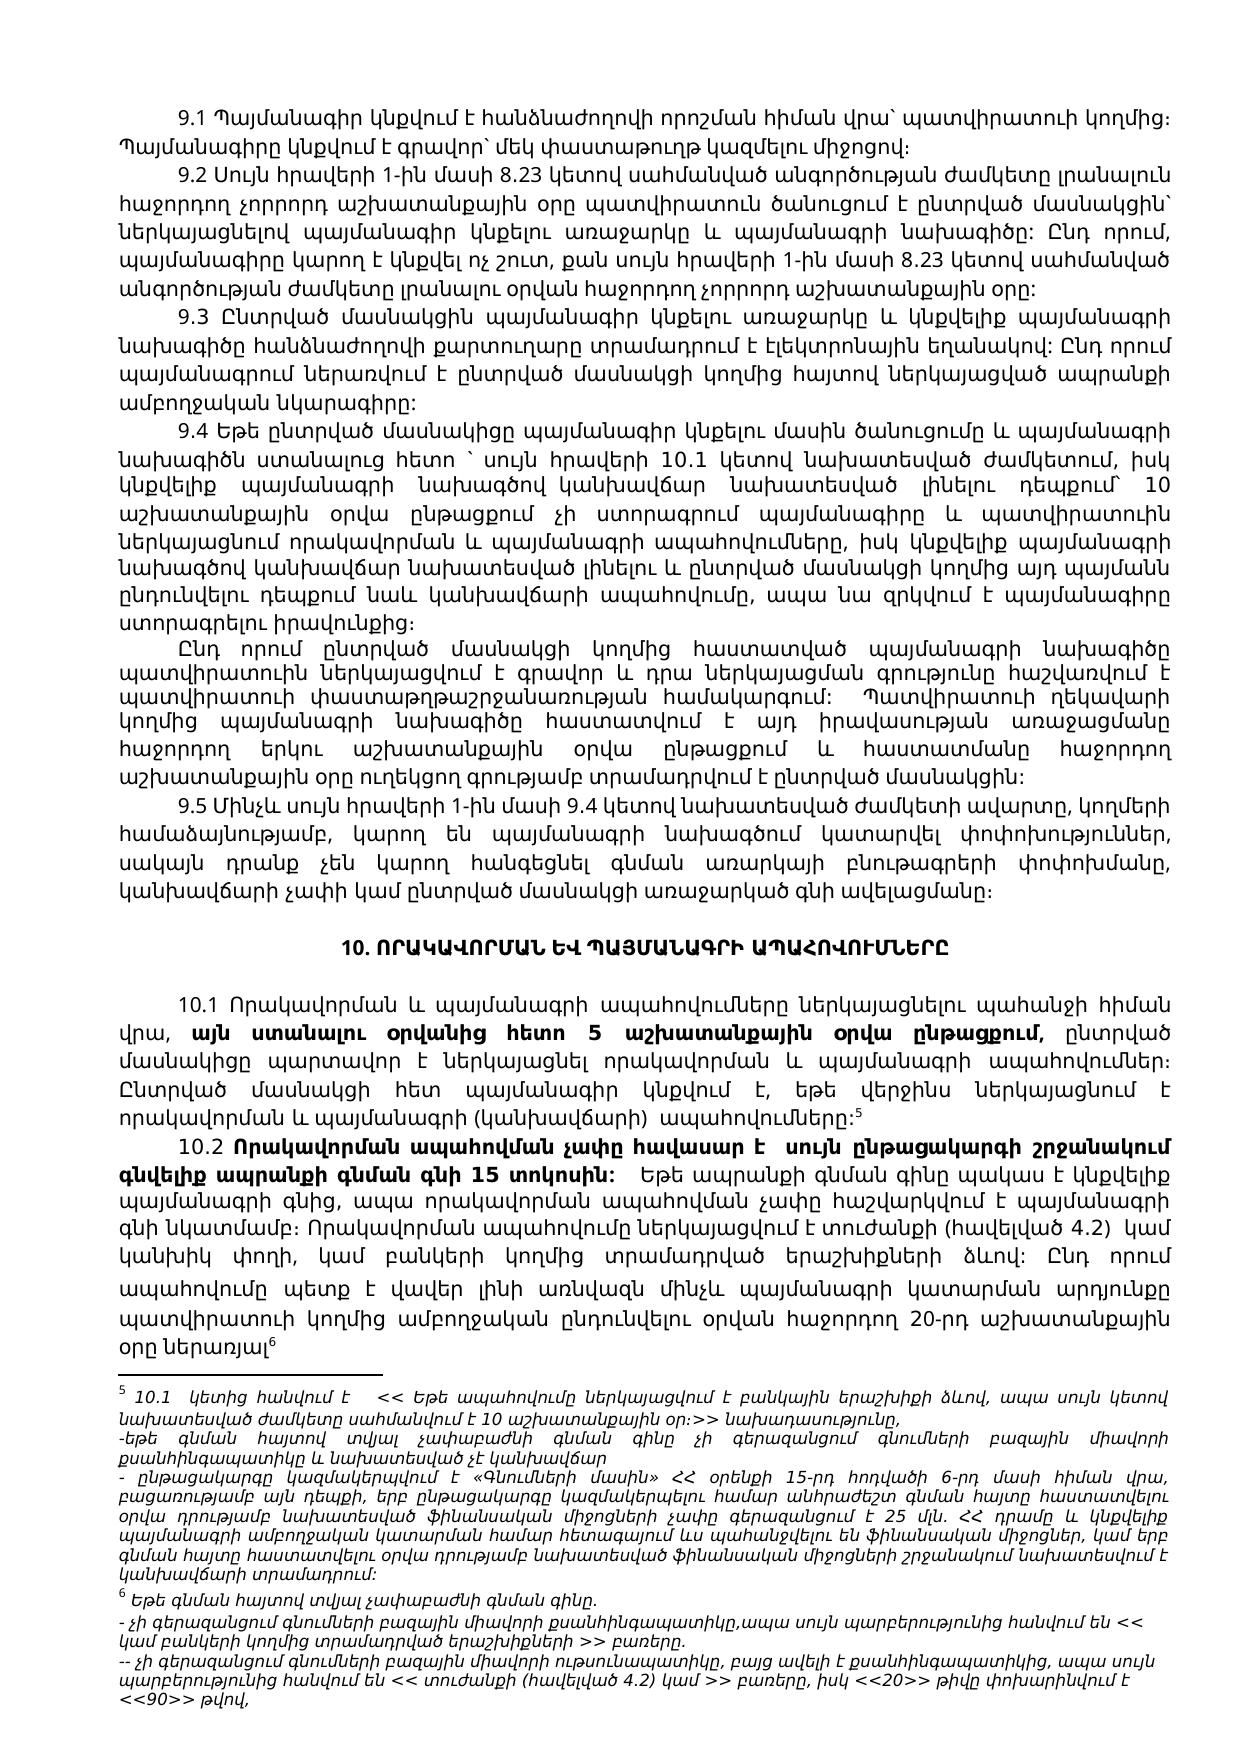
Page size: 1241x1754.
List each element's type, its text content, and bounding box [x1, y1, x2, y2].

text 10. ՈՐԱԿԱՎՈՐՄԱՆ ԵՎ ՊԱՅՄԱՆԱԳՐԻ ԱՊԱՀՈՎՈՒՄՆԵՐԸ [118, 933, 1171, 961]
text 10.2 Որակավորման ապահովման չափը հավասար է սույն ընթացակարգի շրջանակում գնվելիք ապրանքի գնման գնի 15 տոկոսին: Եթե ապրանքի գնման գինը պակաս է կնքվելիք պայմանագրի գնից, ապա որակավորման ապահովման չափը հաշվարկվում է պայմանագրի գնի նկատմամբ։ Որակավորման ապահովումը ներկայացվում է տուժանքի (հավելված 4․2) կամ կանխիկ փողի, կամ բանկերի կողմից տրամադրված երաշխիքների ձևով: Ընդ որում ապահովումը պետք է վավեր լինի առնվազն մինչև պայմանագրի կատարման արդյունքը պատվիրատուի կողմից ամբողջական ընդունվելու օրվան հաջորդող 20-րդ աշխատանքային օրը ներառյալ [118, 1132, 1171, 1361]
text 9.1 Պայմանագիր կնքվում է հանձնաժողովի որոշման հիման վրա` պատվիրատուի կողմից։ Պայմանագիրը կնքվում է գրավոր` մեկ փաստաթուղթ կազմելու միջոցով։ [118, 103, 1171, 160]
text 9.5 Մինչև սույն հրավերի 1-ին մասի 9.4 կետով նախատեսված ժամկետի ավարտը, կողմերի համաձայնությամբ, կարող են պայմանագրի նախագծում կատարվել փոփոխություններ, սակայն դրանք չեն կարող հանգեցնել գնման առարկայի բնութագրերի փոփոխմանը, կանխավճարի չափի կամ ընտրված մասնակցի առաջարկած գնի ավելացմանը։ [118, 791, 1171, 904]
text Ընդ որում ընտրված մասնակցի կողմից հաստատված պայմանագրի նախագիծը պատվիրատուին ներկայացվում է գրավոր և դրա ներկայացման գրությունը հաշվառվում է պատվիրատուի փաստաթղթաշրջանառության համակարգում: Պատվիրատուի ղեկավարի կողմից պայմանագրի նախագիծը հաստատվում է այդ իրավասության առաջացմանը հաջորդող երկու աշխատանքային օրվա ընթացքում և հաստատմանը հաջորդող աշխատանքային օրը ուղեկցող գրությամբ տրամադրվում է ընտրված մասնակցին: [118, 637, 1171, 791]
text 9.4 Եթե ընտրված մասնակիցը պայմանագիր կնքելու մասին ծանուցումը և պայմանագրի նախագիծն ստանալուց հետո ` սույն հրավերի 10․1 կետով նախատեսված ժամկետում, իսկ կնքվելիք պայմանագրի նախագծով կանխավճար նախատեսված լինելու դեպքում՝ 10 աշխատանքային օրվա ընթացքում չի ստորագրում պայմանագիրը և պատվիրատուին ներկայացնում որակավորման և պայմանագրի ապահովումները, իսկ կնքվելիք պայմանագրի նախագծով կանխավճար նախատեսված լինելու և ընտրված մասնակցի կողմից այդ պայմանն ընդունվելու դեպքում նաև կանխավճարի ապահովումը, ապա նա զրկվում է պայմանագիրը ստորագրելու իրավունքից։ [118, 416, 1171, 637]
text 9.2 Սույն հրավերի 1-ին մասի 8.23 կետով սահմանված անգործության ժամկետը լրանալուն հաջորդող չորրորդ աշխատանքային օրը պատվիրատուն ծանուցում է ընտրված մասնակցին` ներկայացնելով պայմանագիր կնքելու առաջարկը և պայմանագրի նախագիծը: Ընդ որում, պայմանագիրը կարող է կնքվել ոչ շուտ, քան սույն հրավերի 1-ին մասի 8.23 կետով սահմանված անգործության ժամկետը լրանալու օրվան հաջորդող չորրորդ աշխատանքային օրը: [118, 160, 1171, 302]
text 10.1 Որակավորման և պայմանագրի ապահովումները ներկայացնելու պահանջի հիման վրա, այն ստանալու օրվանից հետո 5 աշխատանքային օրվա ընթացքում, ընտրված մասնակիցը պարտավոր է ներկայացնել որակավորման և պայմանագրի ապահովումներ։ Ընտրված մասնակցի հետ պայմանագիր կնքվում է, եթե վերջինս ներկայացնում է որակավորման և պայմանագրի (կանխավճարի) ապահովումները: [118, 990, 1171, 1132]
text 9.3 Ընտրված մասնակցին պայմանագիր կնքելու առաջարկը և կնքվելիք պայմանագրի նախագիծը հանձնաժողովի քարտուղարը տրամադրում է էլեկտրոնային եղանակով: Ընդ որում պայմանագրում ներառվում է ընտրված մասնակցի կողմից հայտով ներկայացված ապրանքի ամբողջական նկարագիրը: [118, 302, 1171, 416]
